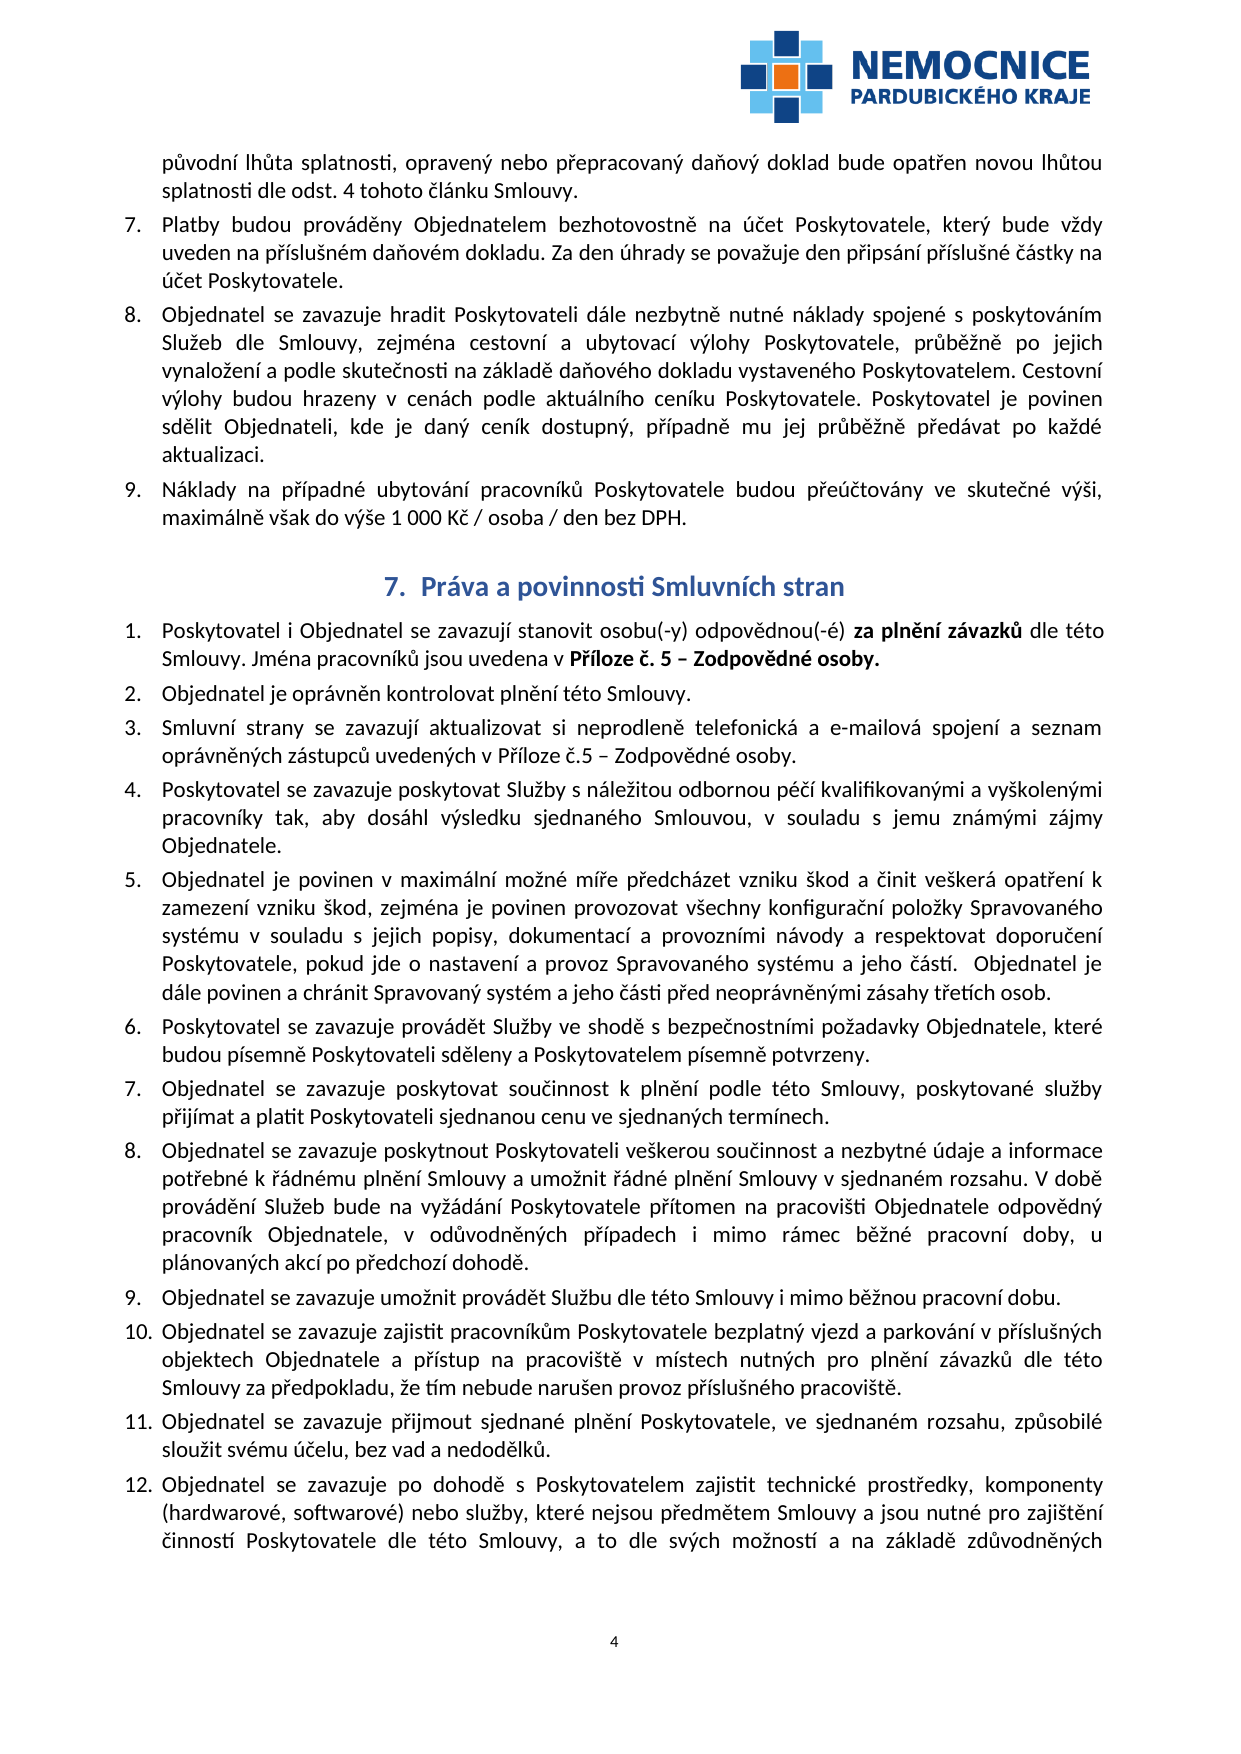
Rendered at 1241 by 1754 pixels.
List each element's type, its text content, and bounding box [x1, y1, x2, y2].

list Platby budou prováděny Objednatelem bezhotovostně na účet Poskytovatele, který bude vždy uveden na příslušném daňovém dokladu. Za den úhrady se považuje den připsání příslušné částky na účet Poskytovatele. [124, 210, 1104, 294]
list Objednatel se zavazuje přijmout sjednané plnění Poskytovatele, ve sjednaném rozsahu, způsobilé sloužit svému účelu, bez vad a nedodělků. [124, 1407, 1104, 1463]
list Poskytovatel i Objednatel se zavazují stanovit osobu(-y) odpovědnou(-é) za plnění závazků dle této Smlouvy. Jména pracovníků jsou uvedena v Příloze č. 5 – Zodpovědné osoby. [124, 616, 1104, 672]
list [124, 148, 1104, 204]
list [124, 1470, 1104, 1554]
picture [739, 30, 1090, 124]
list Poskytovatel se zavazuje provádět Služby ve shodě s bezpečnostními požadavky Objednatele, které budou písemně Poskytovateli sděleny a Poskytovatelem písemně potvrzeny. [124, 1012, 1104, 1068]
list Objednatel se zavazuje hradit Poskytovateli dále nezbytně nutné náklady spojené s poskytováním Služeb dle Smlouvy, zejména cestovní a ubytovací výlohy Poskytovatele, průběžně po jejich vynaložení a podle skutečnosti na základě daňového dokladu vystaveného Poskytovatelem. Cestovní výlohy budou hrazeny v cenách podle aktuálního ceníku Poskytovatele. Poskytovatel je povinen sdělit Objednateli, kde je daný ceník dostupný, případně mu jej průběžně předávat po každé aktualizaci. [124, 300, 1104, 468]
list Poskytovatel se zavazuje poskytovat Služby s náležitou odbornou péčí kvalifikovanými a vyškolenými pracovníky tak, aby dosáhl výsledku sjednaného Smlouvou, v souladu s jemu známými zájmy Objednatele. [124, 775, 1104, 859]
list Objednatel se zavazuje zajistit pracovníkům Poskytovatele bezplatný vjezd a parkování v příslušných objektech Objednatele a přístup na pracoviště v místech nutných pro plnění závazků dle této Smlouvy za předpokladu, že tím nebude narušen provoz příslušného pracoviště. [124, 1317, 1104, 1401]
list Objednatel se zavazuje poskytnout Poskytovateli veškerou součinnost a nezbytné údaje a informace potřebné k řádnému plnění Smlouvy a umožnit řádné plnění Smlouvy v sjednaném rozsahu. V době provádění Služeb bude na vyžádání Poskytovatele přítomen na pracovišti Objednatele odpovědný pracovník Objednatele, v odůvodněných případech i mimo rámec běžné pracovní doby, u plánovaných akcí po předchozí dohodě. [124, 1136, 1104, 1277]
list Objednatel je povinen v maximální možné míře předcházet vzniku škod a činit veškerá opatření k zamezení vzniku škod, zejména je povinen provozovat všechny konfigurační položky Spravovaného systému v souladu s jejich popisy, dokumentací a provozními návody a respektovat doporučení Poskytovatele, pokud jde o nastavení a provoz Spravovaného systému a jeho částí. Objednatel je dále povinen a chránit Spravovaný systém a jeho části před neoprávněnými zásahy třetích osob. [124, 866, 1104, 1006]
list Objednatel se zavazuje umožnit provádět Službu dle této Smlouvy i mimo běžnou pracovní dobu. [124, 1283, 1104, 1311]
subtitle Práva a povinnosti Smluvních stran [124, 568, 1104, 604]
list Náklady na případné ubytování pracovníků Poskytovatele budou přeúčtovány ve skutečné výši, maximálně však do výše 1 000 Kč / osoba / den bez DPH. [124, 475, 1104, 531]
list Smluvní strany se zavazují aktualizovat si neprodleně telefonická a e-mailová spojení a seznam oprávněných zástupců uvedených v Příloze č.5 – Zodpovědné osoby. [124, 713, 1104, 769]
list Objednatel se zavazuje poskytovat součinnost k plnění podle této Smlouvy, poskytované služby přijímat a platit Poskytovateli sjednanou cenu ve sjednaných termínech. [124, 1074, 1104, 1130]
list Objednatel je oprávněn kontrolovat plnění této Smlouvy. [124, 679, 1104, 707]
